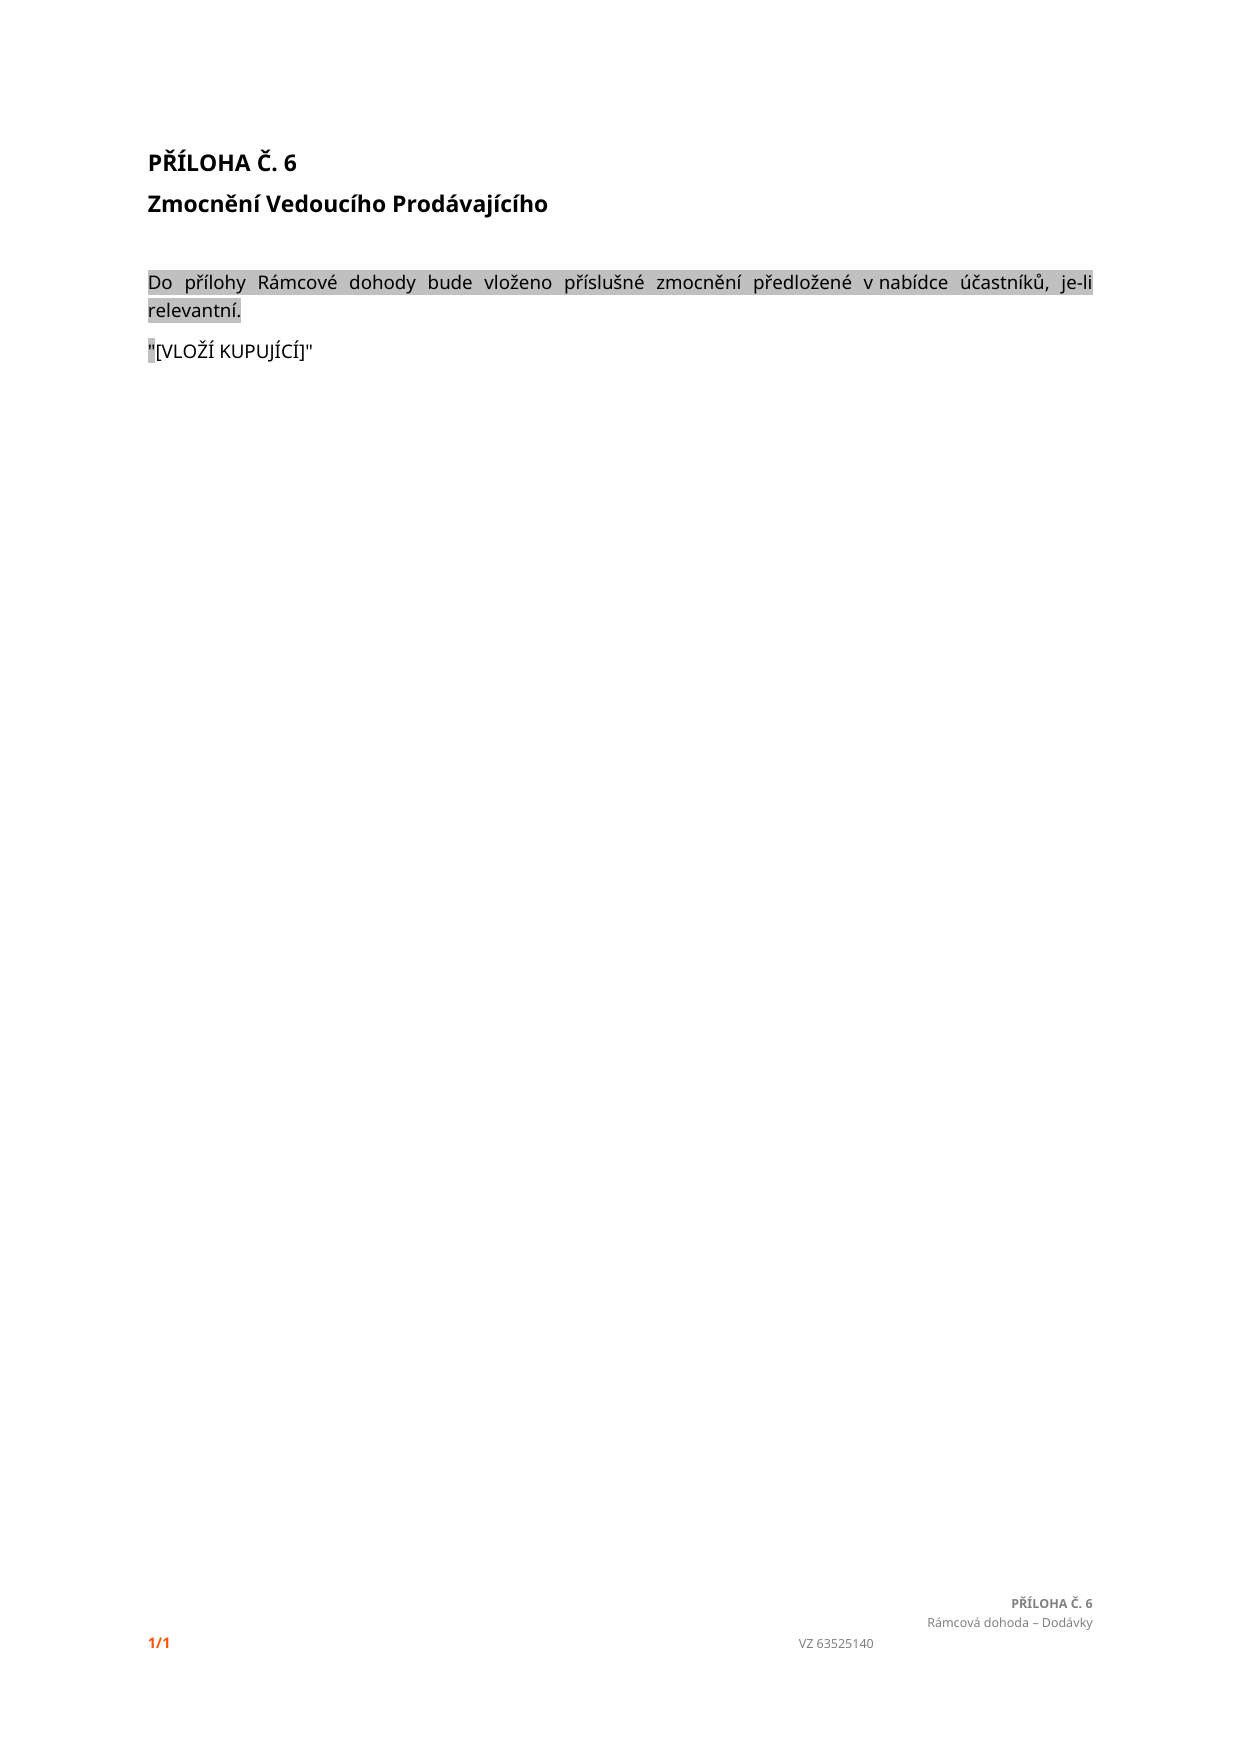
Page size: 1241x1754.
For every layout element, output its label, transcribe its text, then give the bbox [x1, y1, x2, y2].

text Příloha č. 6 [148, 148, 1093, 177]
text Do přílohy Rámcové dohody bude vloženo příslušné zmocnění předložené v nabídce účastníků, je-li relevantní. [148, 295, 1093, 323]
text Zmocnění Vedoucího Prodávajícího [148, 189, 1093, 218]
